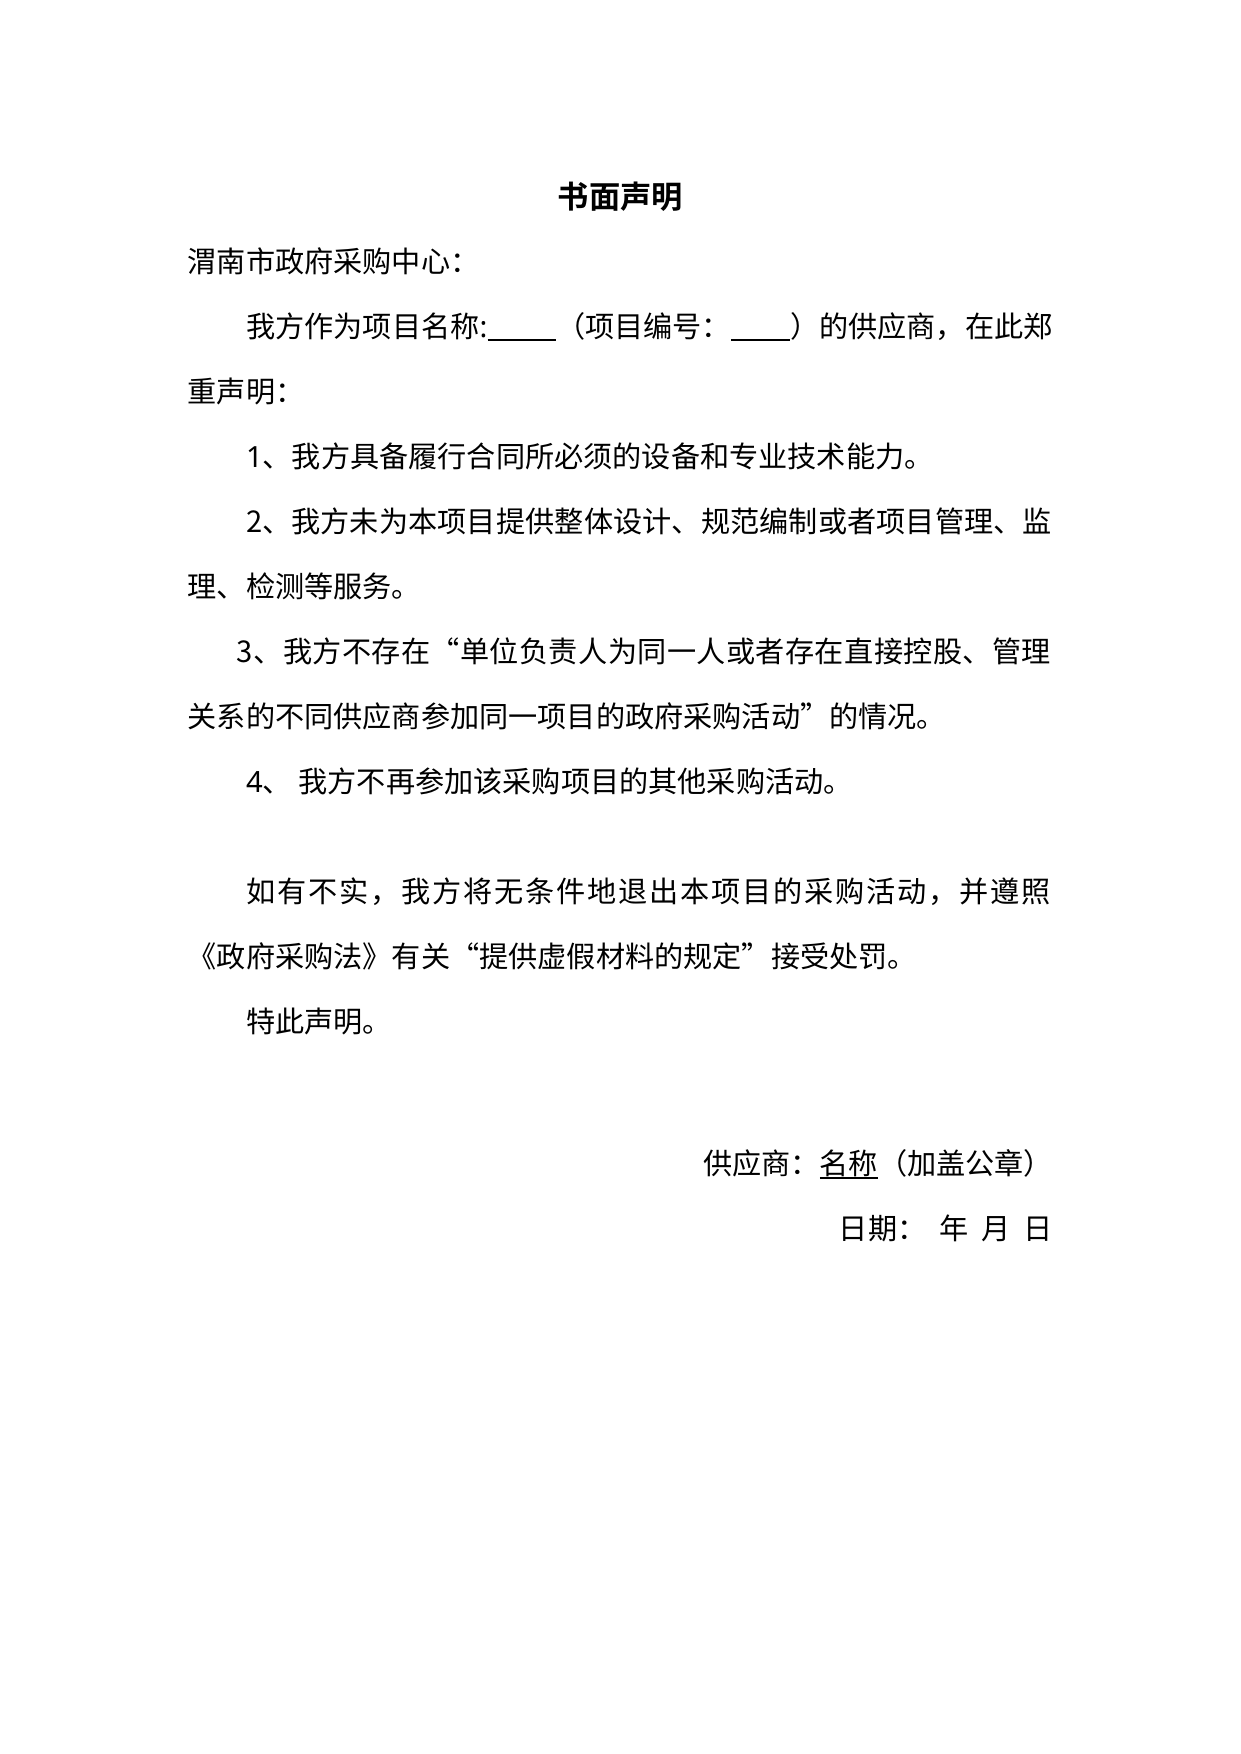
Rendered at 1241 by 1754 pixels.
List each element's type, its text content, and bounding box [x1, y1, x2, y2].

text 特此声明。 [187, 987, 1053, 1052]
text 4、 我方不再参加该采购项目的其他采购活动。 [187, 747, 1053, 812]
text 如有不实，我方将无条件地退出本项目的采购活动，并遵照《政府采购法》有关“提供虚假材料的规定”接受处罚。 [187, 857, 1053, 987]
text 1、我方具备履行合同所必须的设备和专业技术能力。 [187, 422, 1053, 487]
text 日期： 年 月 日 [187, 1194, 1053, 1259]
text 渭南市政府采购中心： [187, 227, 1053, 292]
text 供应商：名称（加盖公章） [187, 1129, 1053, 1194]
text 2、我方未为本项目提供整体设计、规范编制或者项目管理、监理、检测等服务。 [187, 487, 1053, 617]
text 我方作为项目名称: （项目编号： ）的供应商，在此郑重声明： [187, 292, 1053, 422]
text 书面声明 [187, 162, 1053, 227]
text 3、我方不存在“单位负责人为同一人或者存在直接控股、管理关系的不同供应商参加同一项目的政府采购活动”的情况。 [187, 617, 1053, 747]
